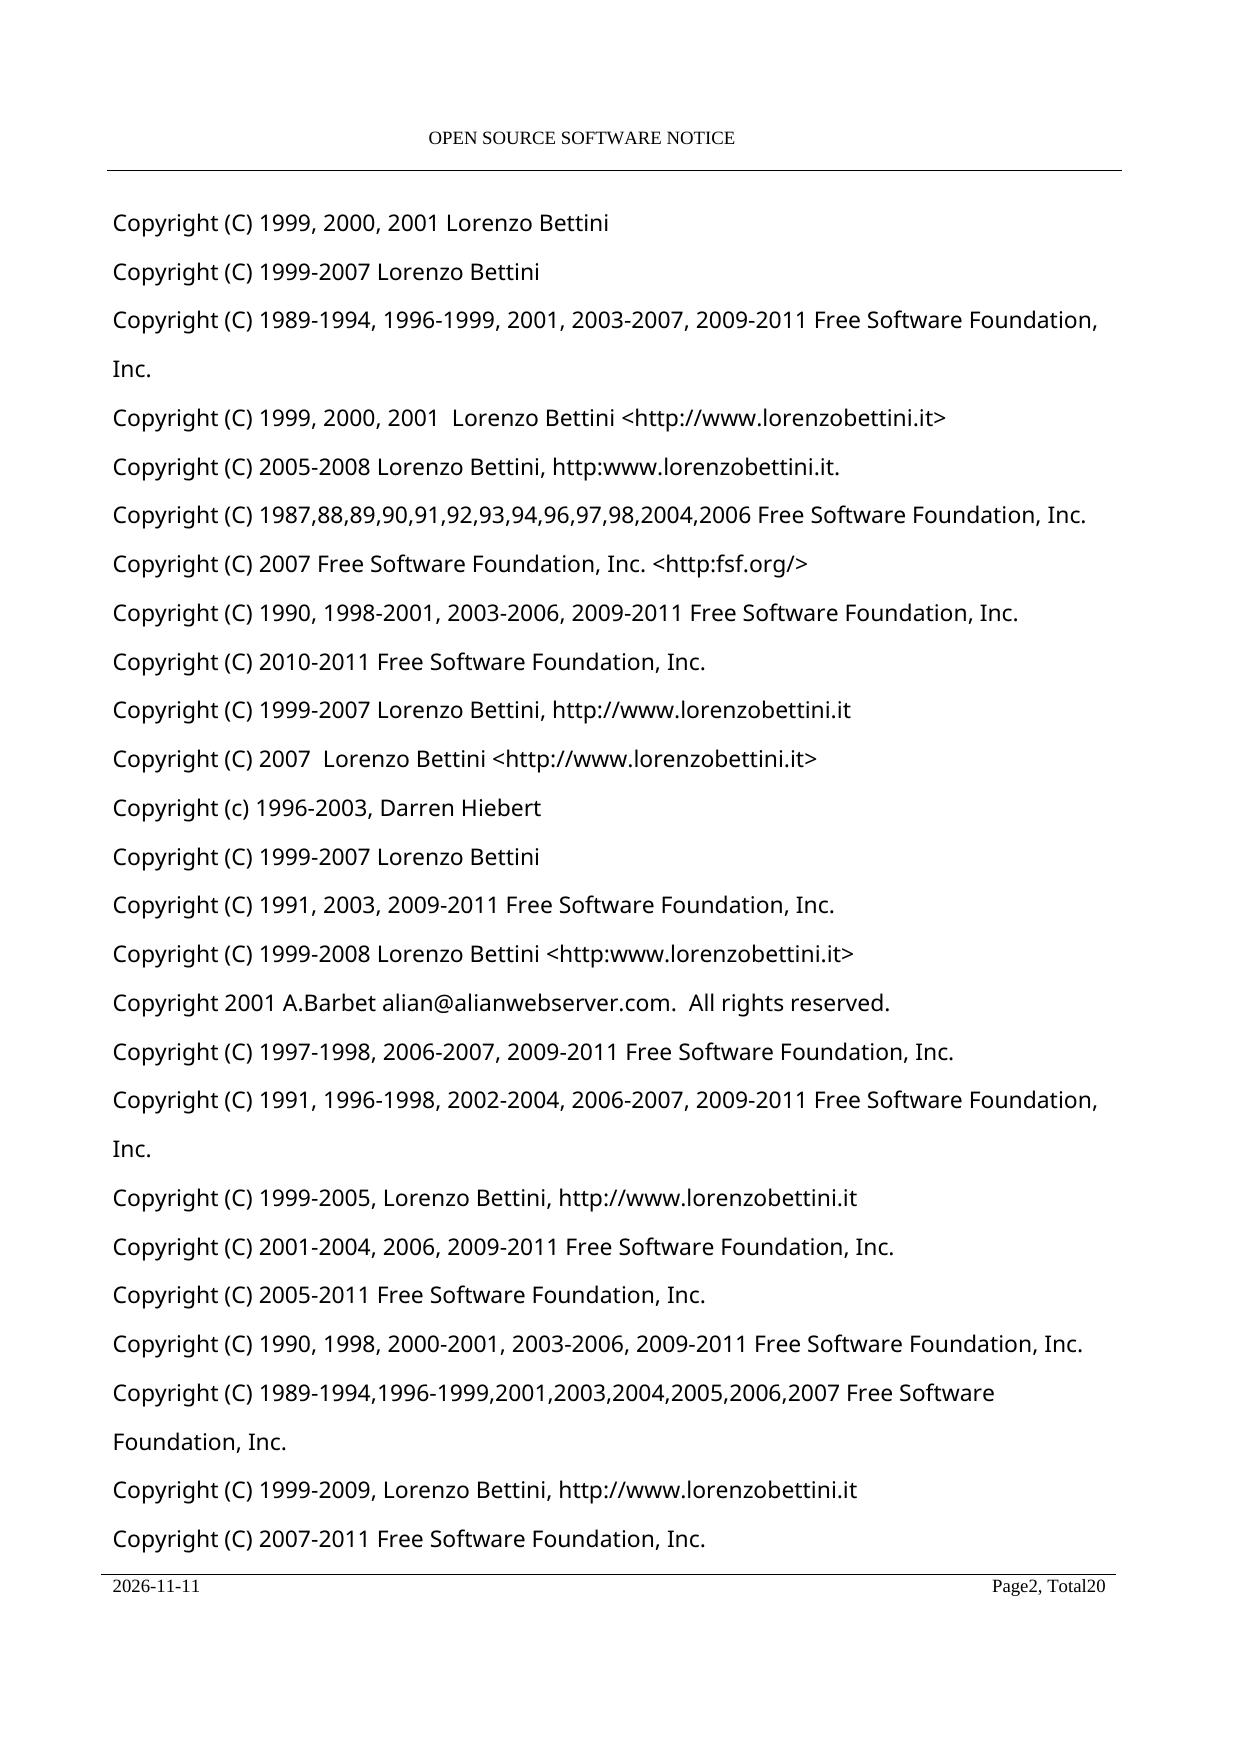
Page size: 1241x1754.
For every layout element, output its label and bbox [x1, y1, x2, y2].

text [112, 206, 1128, 1555]
